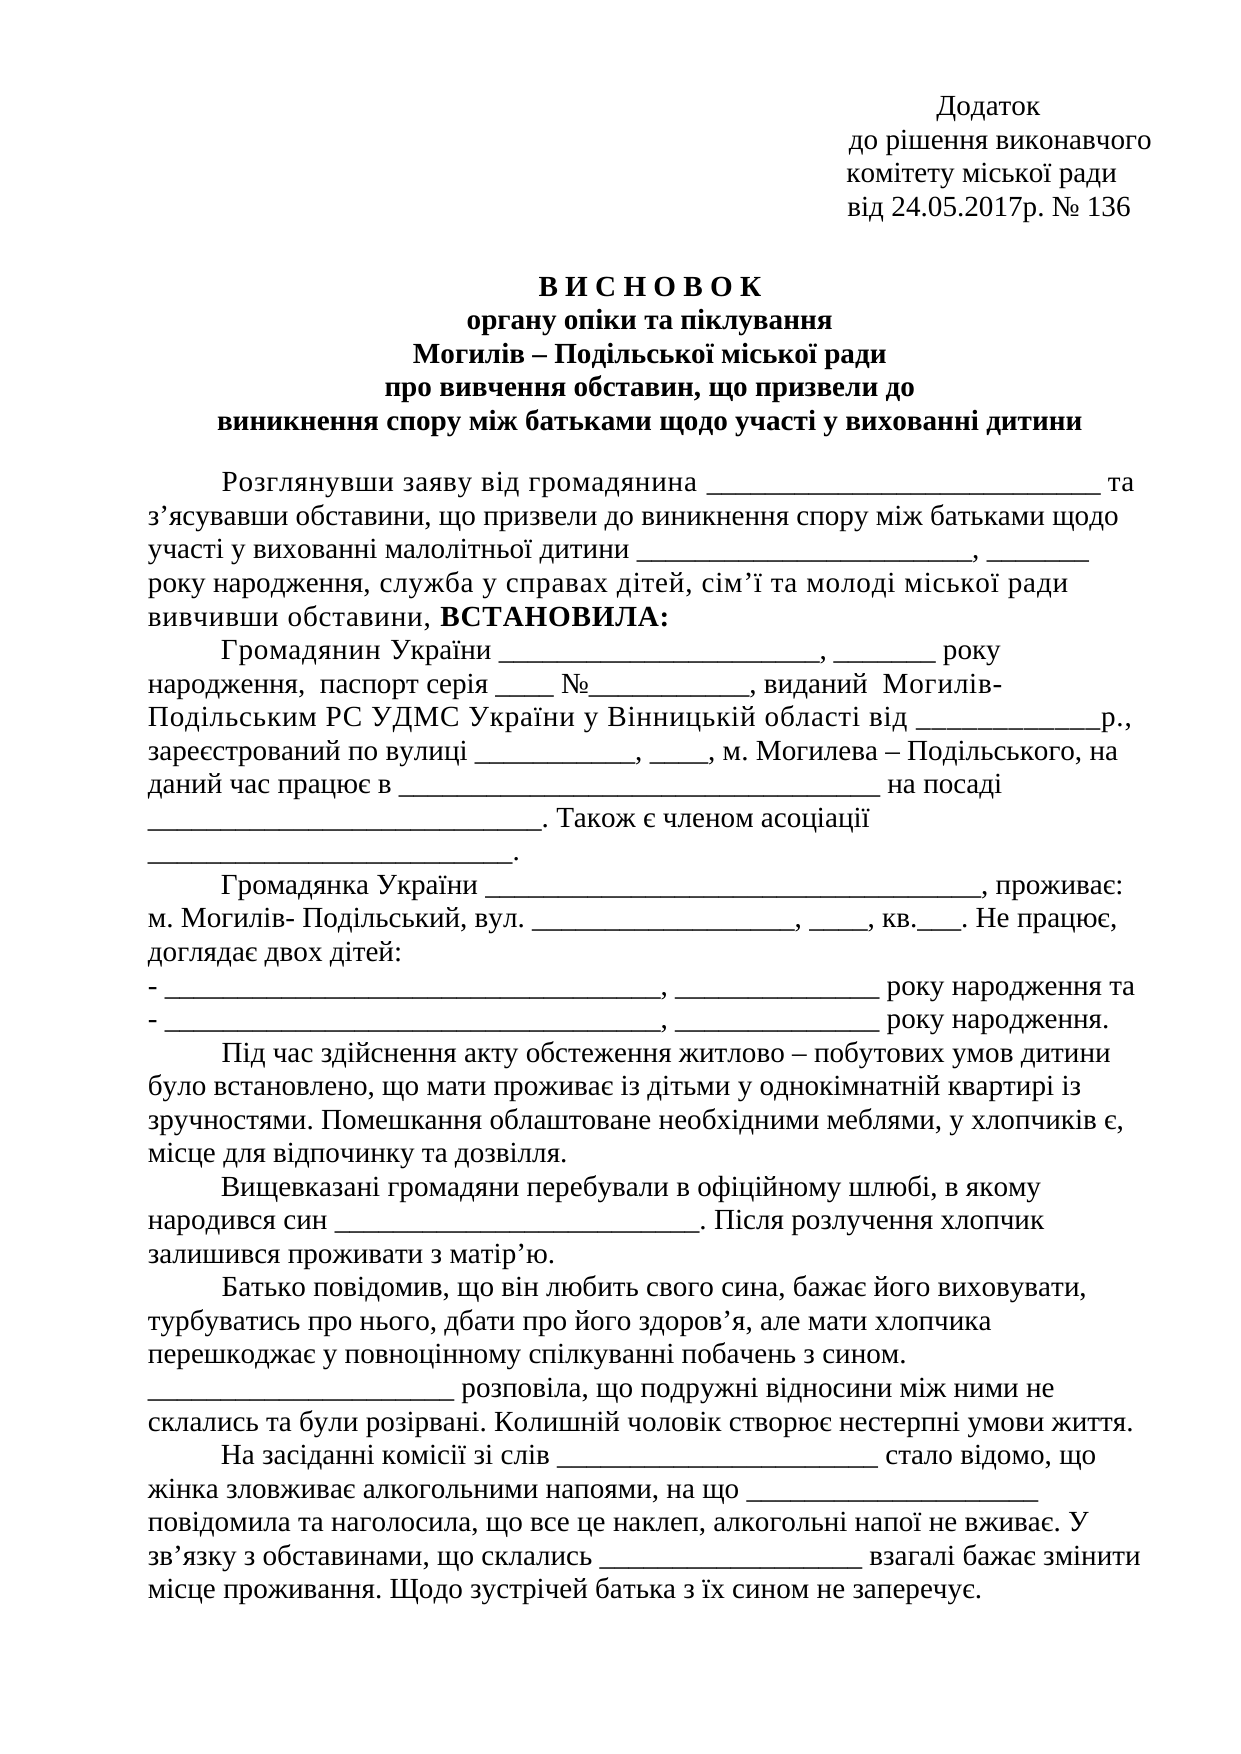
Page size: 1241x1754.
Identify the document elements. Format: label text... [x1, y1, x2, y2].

text Громадянка України __________________________________, проживає: м. Могилів- Подільський, вул. __________________, ____, кв.___. Не працює, доглядає двох дітей: [148, 867, 1152, 968]
text Могилів – Подільської міської ради [148, 336, 1152, 369]
text Громадянин України ______________________, _______ року народження, паспорт серія ____ №___________, виданий Могилів-Подільським РС УДМС України у Вінницькій області від ____________p., зареєстрований по вулиці ___________, ____, м. Могилева – Подільського, на даний час працює в _________________________________ на посаді ___________________________. Також є членом асоціації _________________________. [148, 632, 1152, 867]
text органу опіки та піклування [148, 302, 1152, 336]
text - __________________________________, ______________ року народження та [148, 968, 1152, 1001]
text до рішення виконавчого [148, 122, 1152, 156]
list Розглянувши заяву від громадянина ___________________________ та з’ясувавши обставини, що призвели до виникнення спору між батьками щодо участі у вихованні малолітньої дитини _______________________, _______ року народження, служба у справах дітей, сім’ї та молоді міської ради вивчивши обставини, ВСТАНОВИЛА: [148, 464, 1152, 632]
text Батько повідомив, що він любить свого сина, бажає його виховувати, турбуватись про нього, дбати про його здоров’я, але мати хлопчика перешкоджає у повноцінному спілкуванні побачень з сином. [148, 1269, 1152, 1370]
text Додаток [811, 88, 1152, 122]
text _____________________ розповіла, що подружні відносини між ними не склались та були розірвані. Колишній чоловік створює нестерпні умови життя. [148, 1370, 1152, 1437]
text Під час здійснення акту обстеження житлово – побутових умов дитини було встановлено, що мати проживає із дітьми у однокімнатній квартирі із зручностями. Помешкання облаштоване необхідними меблями, у хлопчиків є, місце для відпочинку та дозвілля. [148, 1035, 1152, 1169]
text В И С Н О В О К [148, 269, 1152, 302]
text комітету міської ради [148, 156, 1152, 189]
text - __________________________________, ______________ року народження. [148, 1001, 1152, 1035]
text На засіданні комісії зі слів ______________________ стало відомо, що жінка зловживає алкогольними напоями, на що ____________________ повідомила та наголосила, що все це наклеп, алкогольні напої не вживає. У зв’язку з обставинами, що склались __________________ взагалі бажає змінити місце проживання. Щодо зустрічей батька з їх сином не заперечує. [148, 1437, 1152, 1605]
text від 24.05.2017р. № 136 [148, 189, 1152, 223]
text виникнення спору між батьками щодо участі у вихованні дитини [148, 403, 1152, 436]
text Вищевказані громадяни перебували в офіційному шлюбі, в якому народився син _________________________. Після розлучення хлопчик залишився проживати з матір’ю. [148, 1169, 1152, 1269]
text про вивчення обставин, що призвели до [148, 369, 1152, 403]
